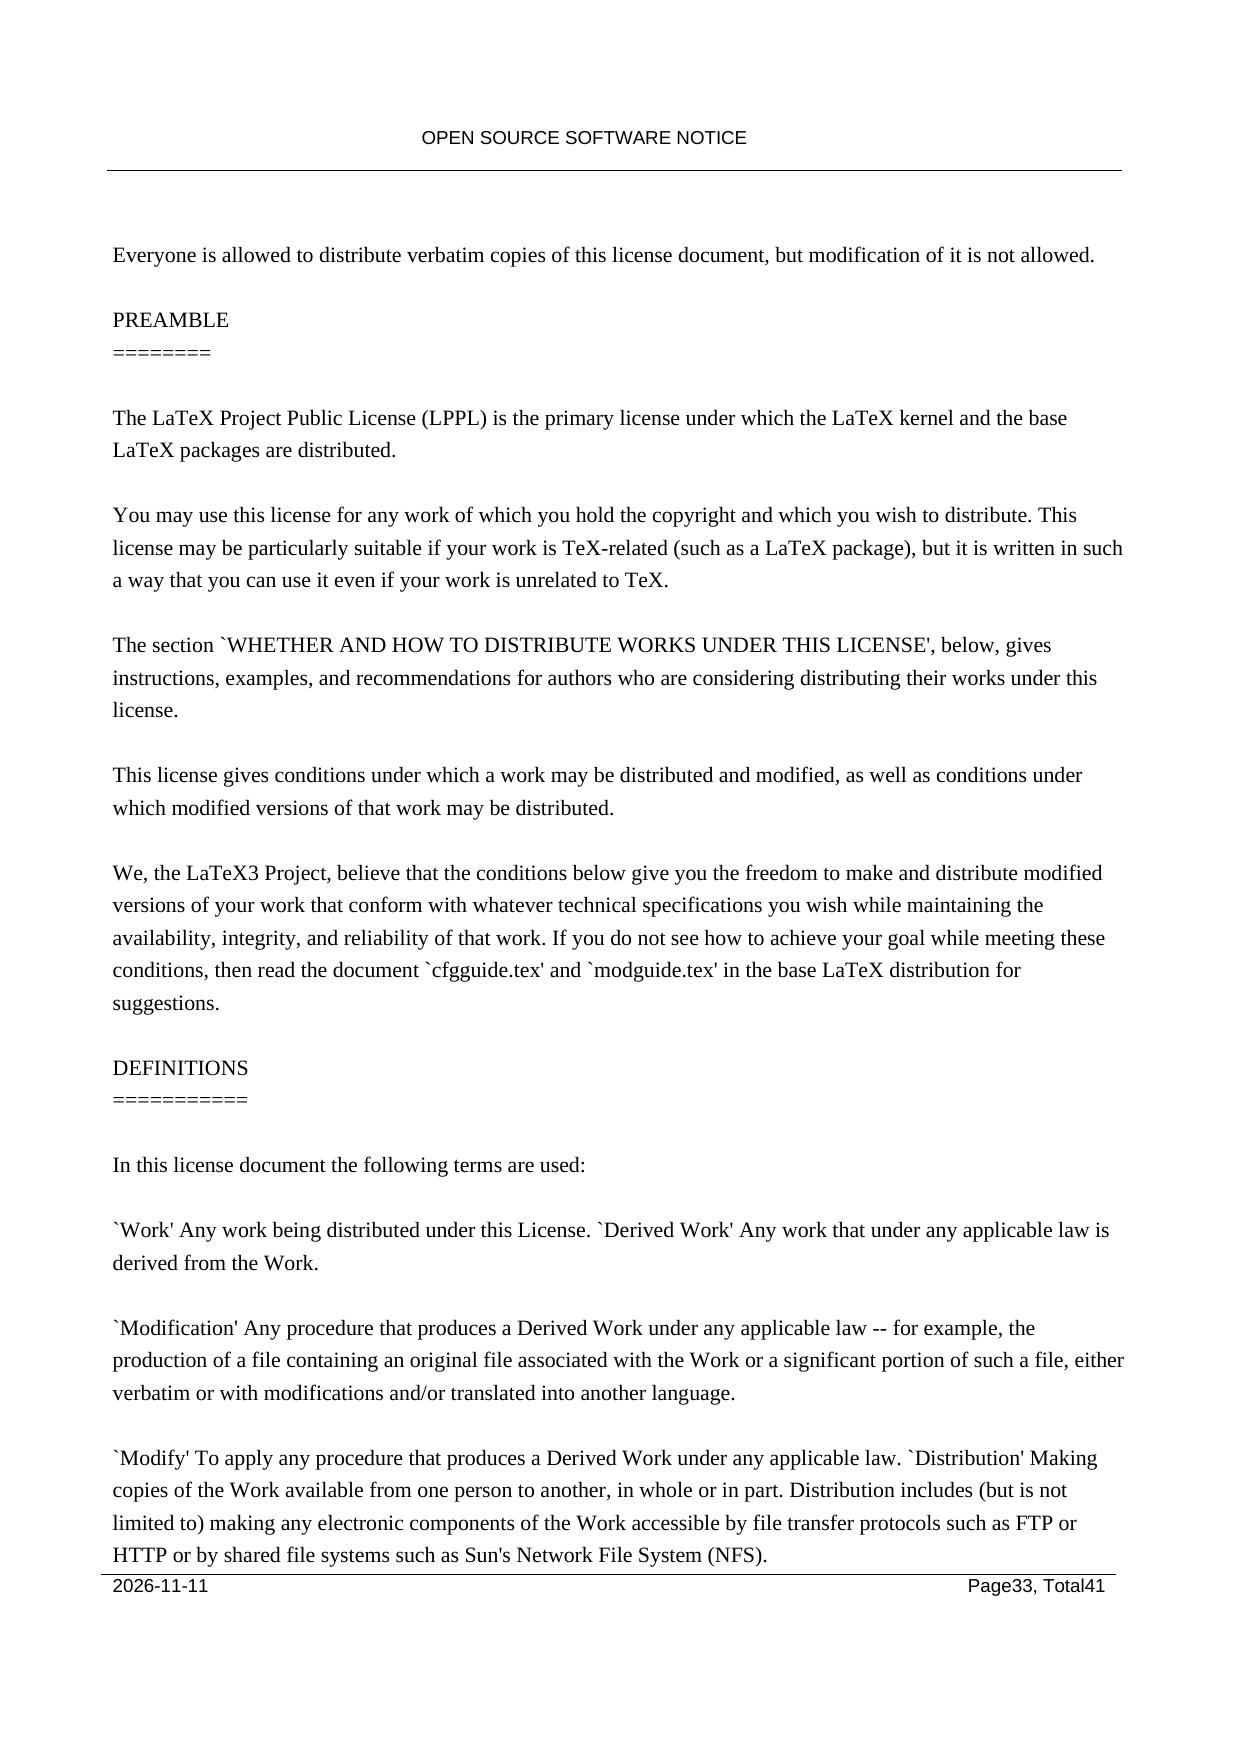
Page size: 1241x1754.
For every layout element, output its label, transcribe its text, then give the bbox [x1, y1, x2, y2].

text `Modify' To apply any procedure that produces a Derived Work under any applicable law. `Distribution' Making copies of the Work available from one person to another, in whole or in part. Distribution includes (but is not limited to) making any electronic components of the Work accessible by file transfer protocols such as FTP or HTTP or by shared file systems such as Sun's Network File System (NFS). [112, 1441, 1128, 1571]
text The LaTeX Project Public License (LPPL) is the primary license under which the LaTeX kernel and the base LaTeX packages are distributed. [112, 401, 1128, 466]
text In this license document the following terms are used: [112, 1149, 1128, 1181]
text DEFINITIONS [112, 1051, 1128, 1084]
text You may use this license for any work of which you hold the copyright and which you wish to distribute. This license may be particularly suitable if your work is TeX-related (such as a LaTeX package), but it is written in such a way that you can use it even if your work is unrelated to TeX. [112, 499, 1128, 596]
text We, the LaTeX3 Project, believe that the conditions below give you the freedom to make and distribute modified versions of your work that conform with whatever technical specifications you wish while maintaining the availability, integrity, and reliability of that work. If you do not see how to achieve your goal while meeting these conditions, then read the document `cfgguide.tex' and `modguide.tex' in the base LaTeX distribution for suggestions. [112, 856, 1128, 1019]
text PREAMBLE [112, 304, 1128, 336]
text `Work' Any work being distributed under this License. `Derived Work' Any work that under any applicable law is derived from the Work. [112, 1214, 1128, 1279]
text ======== [112, 336, 1128, 369]
text =========== [112, 1084, 1128, 1116]
text Everyone is allowed to distribute verbatim copies of this license document, but modification of it is not allowed. [112, 239, 1128, 271]
text `Modification' Any procedure that produces a Derived Work under any applicable law -- for example, the production of a file containing an original file associated with the Work or a significant portion of such a file, either verbatim or with modifications and/or translated into another language. [112, 1311, 1128, 1409]
text This license gives conditions under which a work may be distributed and modified, as well as conditions under which modified versions of that work may be distributed. [112, 759, 1128, 824]
text The section `WHETHER AND HOW TO DISTRIBUTE WORKS UNDER THIS LICENSE', below, gives instructions, examples, and recommendations for authors who are considering distributing their works under this license. [112, 629, 1128, 726]
